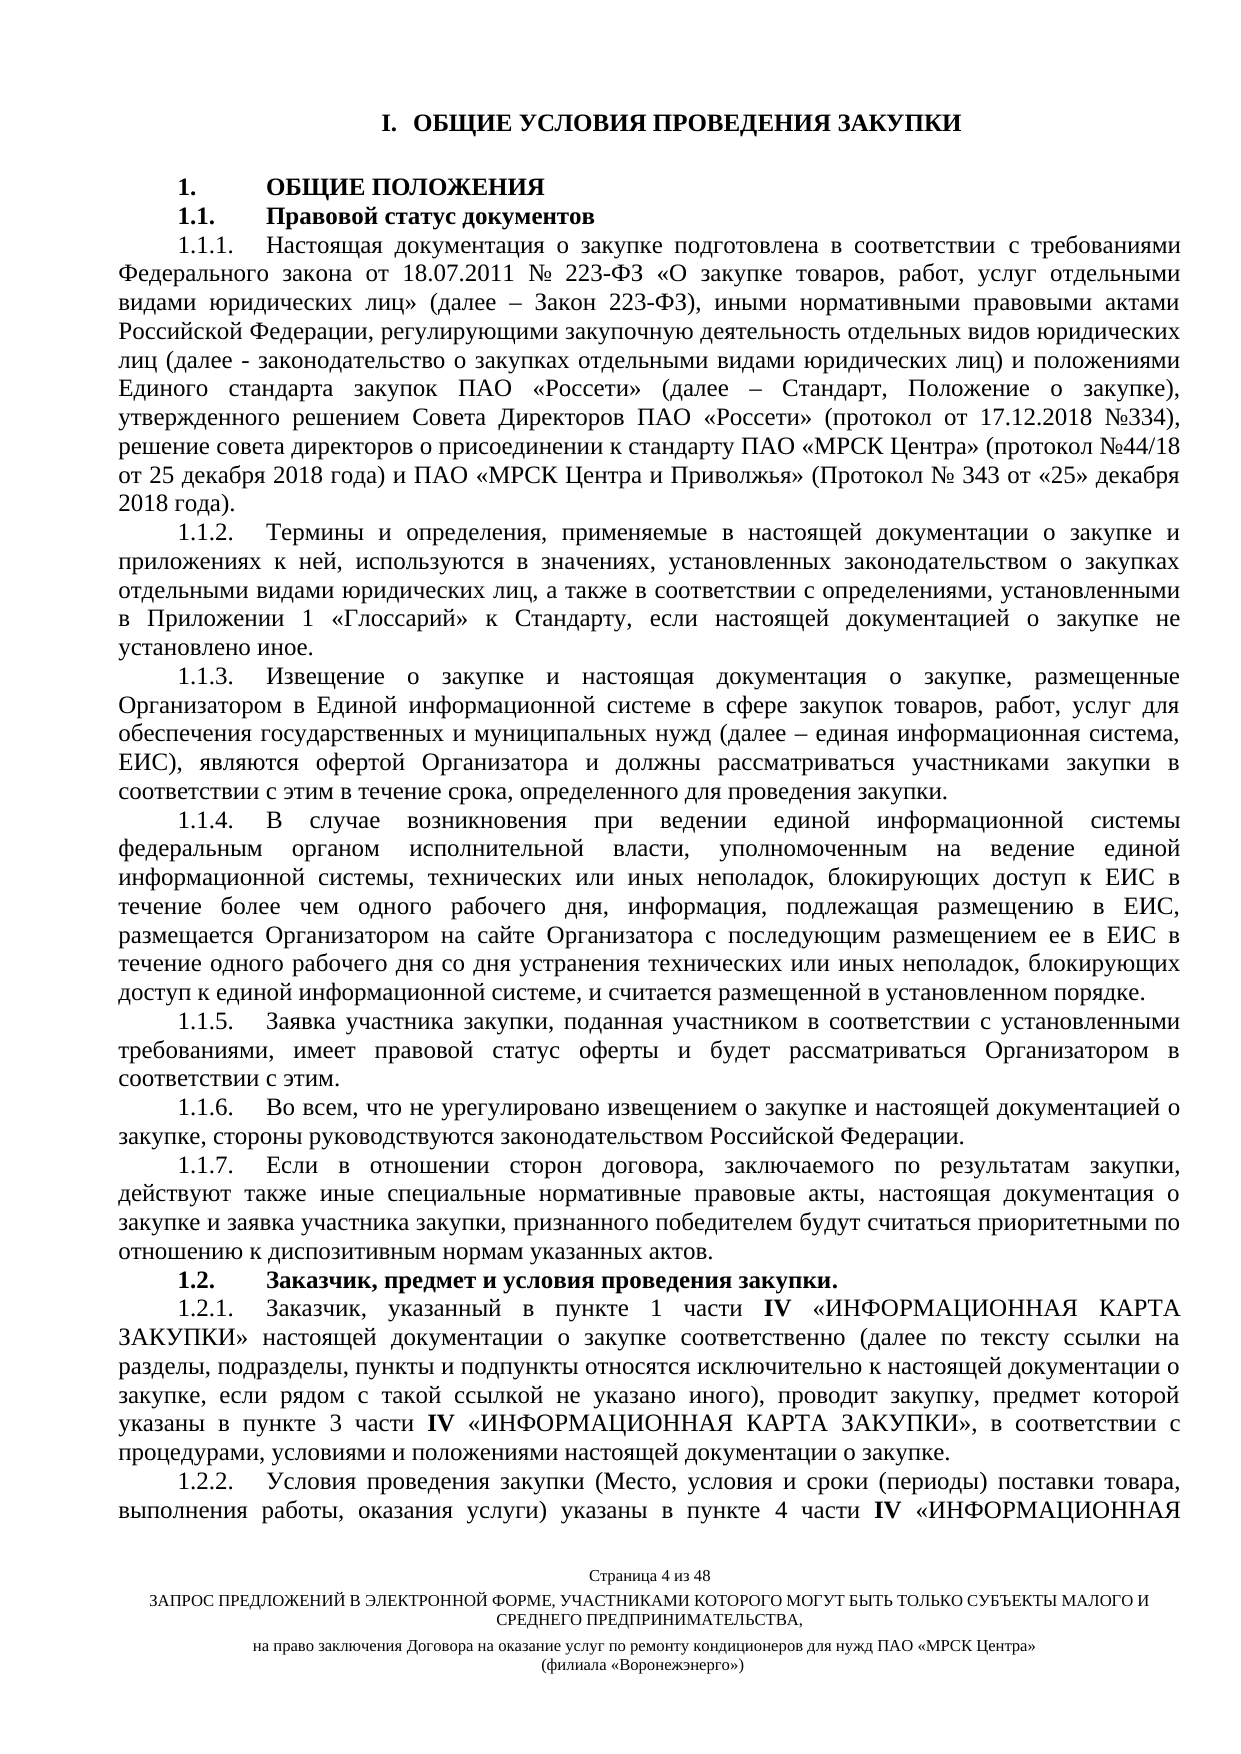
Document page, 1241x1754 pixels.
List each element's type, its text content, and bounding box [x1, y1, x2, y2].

subtitle ОБЩИЕ УСЛОВИЯ ПРОВЕДЕНИЯ закупки [118, 108, 1181, 137]
subtitle Заказчик, указанный в пункте 1 части IV «ИНФОРМАЦИОННАЯ КАРТА ЗАКУПКИ» настоящей документации о закупке соответственно (далее по тексту ссылки на разделы, подразделы, пункты и подпункты относятся исключительно к настоящей документации о закупке, если рядом с такой ссылкой не указано иного), проводит закупку, предмет которой указаны в пункте 3 части IV «ИНФОРМАЦИОННАЯ КАРТА ЗАКУПКИ», в соответствии с процедурами, условиями и положениями настоящей документации о закупке. [118, 1293, 1181, 1466]
subtitle Заказчик, предмет и условия проведения закупки. [118, 1265, 1181, 1293]
list Если в отношении сторон договора, заключаемого по результатам закупки, действуют также иные специальные нормативные правовые акты, настоящая документация о закупке и заявка участника закупки, признанного победителем будут считаться приоритетными по отношению к диспозитивным нормам указанных актов. [118, 1150, 1181, 1265]
list Во всем, что не урегулировано извещением о закупке и настоящей документацией о закупке, стороны руководствуются законодательством Российской Федерации. [118, 1092, 1181, 1150]
list В случае возникновения при ведении единой информационной системы федеральным органом исполнительной власти, уполномоченным на ведение единой информационной системы, технических или иных неполадок, блокирующих доступ к ЕИС в течение более чем одного рабочего дня, информация, подлежащая размещению в ЕИС, размещается Организатором на сайте Организатора с последующим размещением ее в ЕИС в течение одного рабочего дня со дня устранения технических или иных неполадок, блокирующих доступ к единой информационной системе, и считается размещенной в установленном порядке. [118, 805, 1181, 1006]
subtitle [118, 1466, 1181, 1523]
list Извещение о закупке и настоящая документация о закупке, размещенные Организатором в Единой информационной системе в сфере закупок товаров, работ, услуг для обеспечения государственных и муниципальных нужд (далее – единая информационная система, ЕИС), являются офертой Организатора и должны рассматриваться участниками закупки в соответствии с этим в течение срока, определенного для проведения закупки. [118, 661, 1181, 805]
list Заявка участника закупки, поданная участником в соответствии с установленными требованиями, имеет правовой статус оферты и будет рассматриваться Организатором в соответствии с этим. [118, 1006, 1181, 1092]
list Термины и определения, применяемые в настоящей документации о закупке и приложениях к ней, используются в значениях, установленных законодательством о закупках отдельными видами юридических лиц, а также в соответствии с определениями, установленными в Приложении 1 «Глоссарий» к Стандарту, если настоящей документацией о закупке не установлено иное. [118, 517, 1181, 661]
subtitle Правовой статус документов [118, 201, 1181, 230]
subtitle ОБЩИЕ ПОЛОЖЕНИЯ [118, 172, 1181, 201]
list Настоящая документация о закупке подготовлена в соответствии с требованиями Федерального закона от 18.07.2011 № 223-ФЗ «О закупке товаров, работ, услуг отдельными видами юридических лиц» (далее – Закон 223-ФЗ), иными нормативными правовыми актами Российской Федерации, регулирующими закупочную деятельность отдельных видов юридических лиц (далее - законодательство о закупках отдельными видами юридических лиц) и положениями Единого стандарта закупок ПАО «Россети» (далее – Стандарт, Положение о закупке), утвержденного решением Совета Директоров ПАО «Россети» (протокол от 17.12.2018 №334), решение совета директоров о присоединении к стандарту ПАО «МРСК Центра» (протокол №44/18 от 25 декабря 2018 года) и ПАО «МРСК Центра и Приволжья» (Протокол № 343 от «25» декабря 2018 года). [118, 230, 1181, 517]
